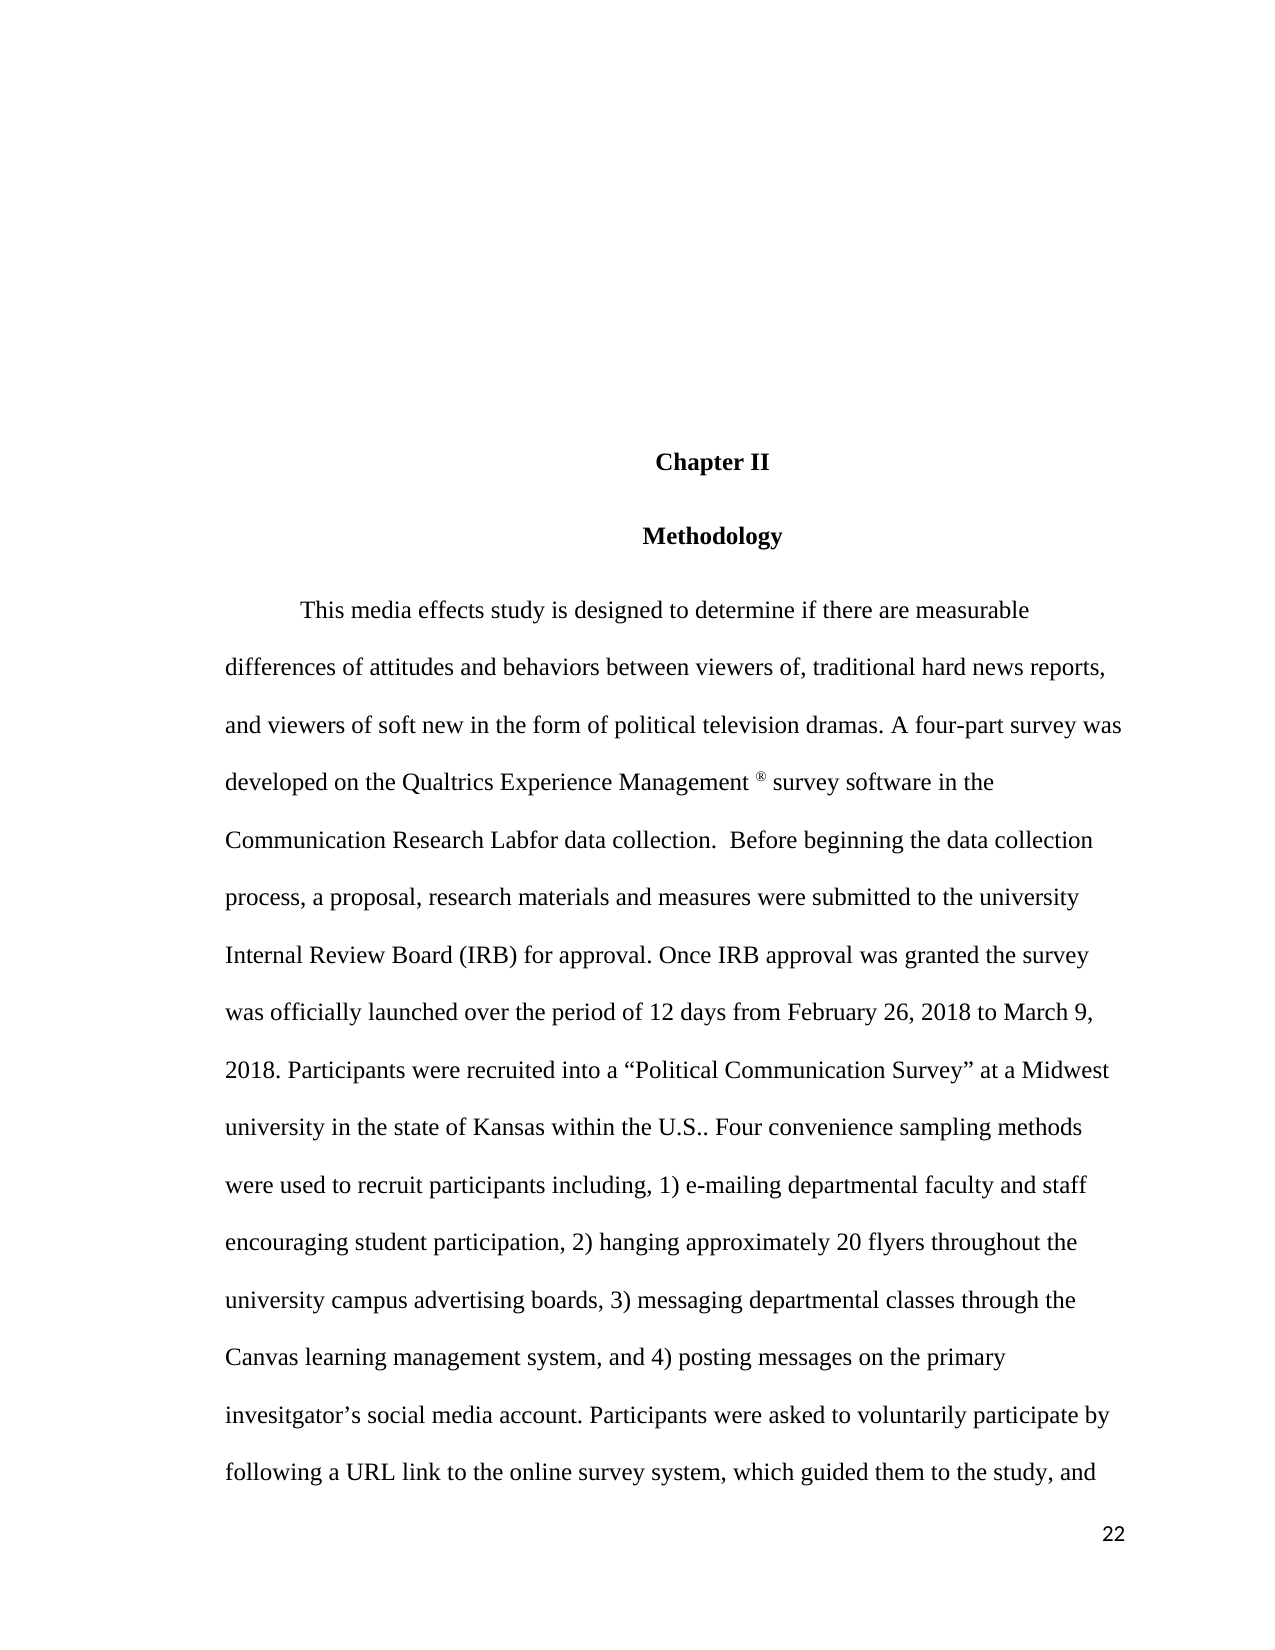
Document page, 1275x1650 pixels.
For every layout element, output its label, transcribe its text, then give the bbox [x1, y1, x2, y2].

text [225, 595, 1125, 1486]
text Methodology [225, 521, 1125, 549]
text Chapter II [225, 447, 1125, 475]
